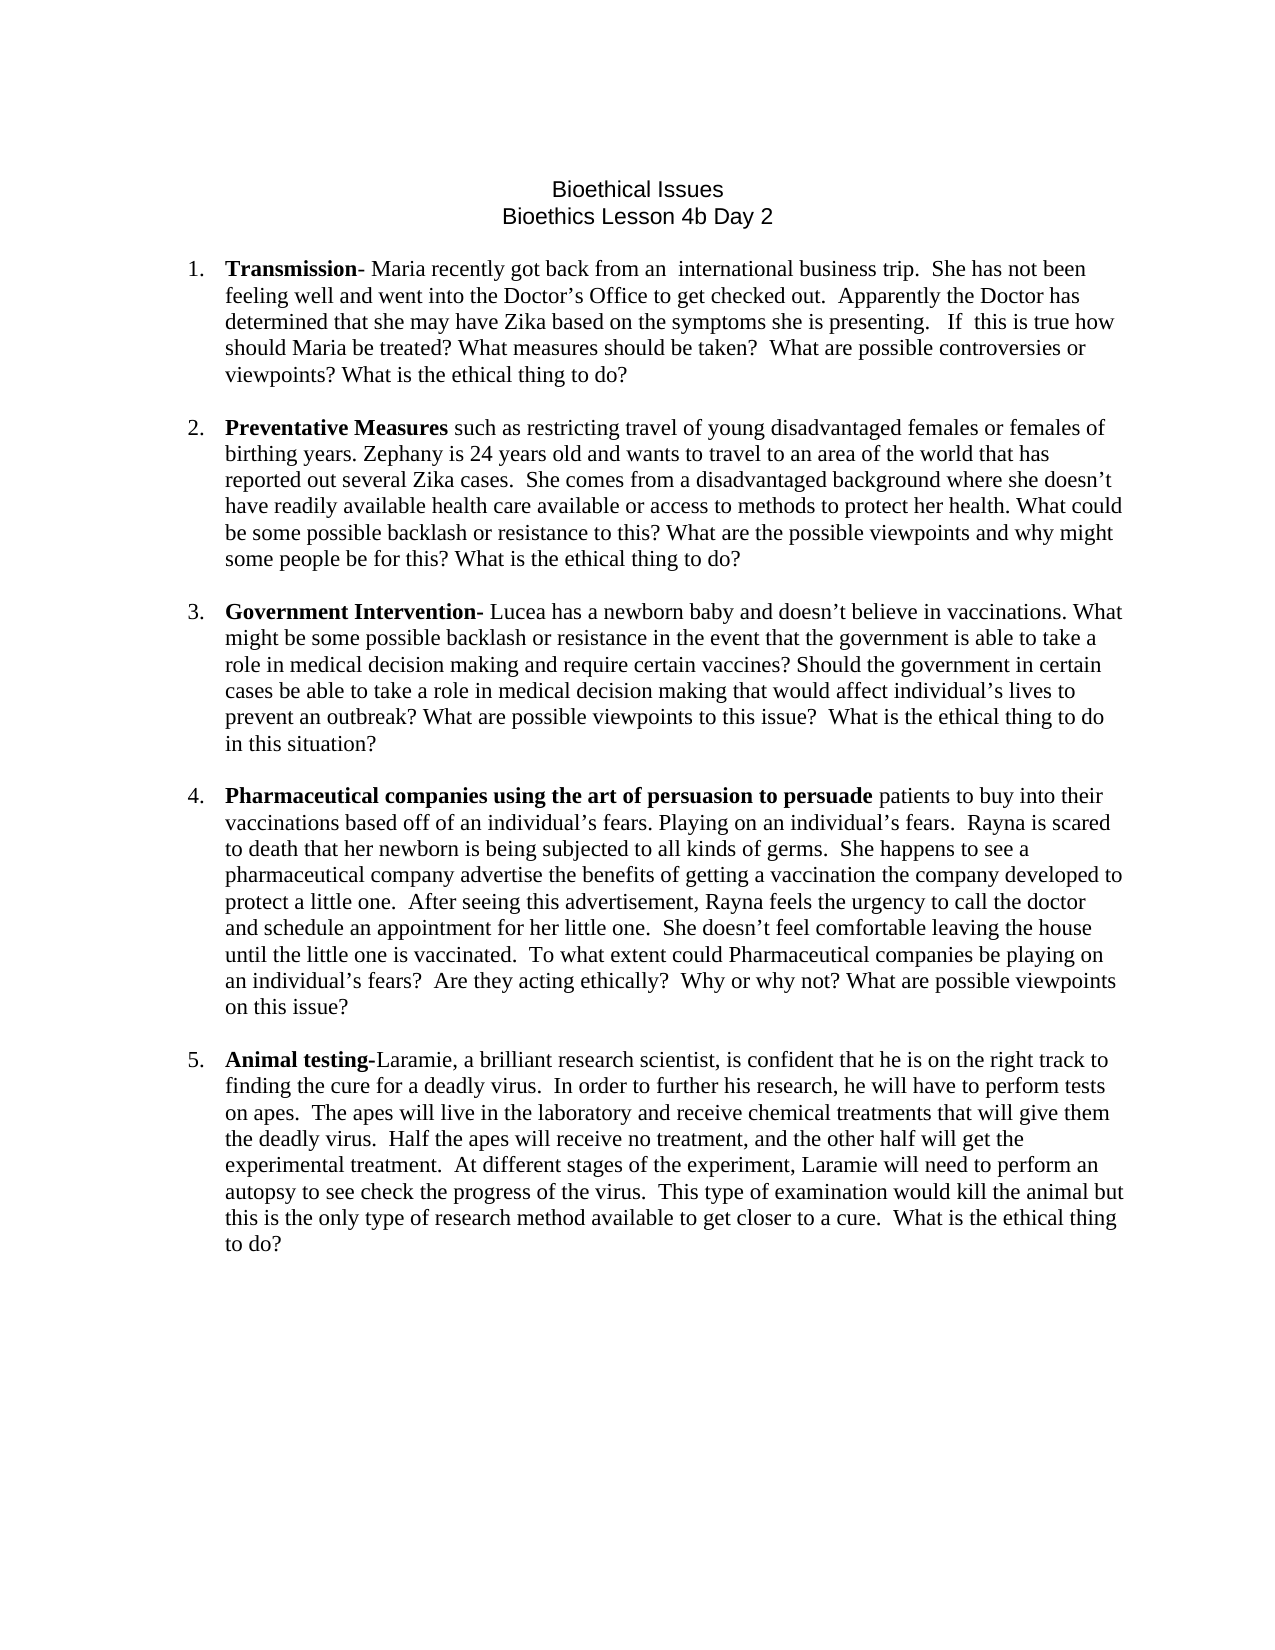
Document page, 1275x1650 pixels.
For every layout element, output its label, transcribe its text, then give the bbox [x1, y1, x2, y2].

list Pharmaceutical companies using the art of persuasion to persuade patients to buy into their vaccinations based off of an individual’s fears. Playing on an individual’s fears. Rayna is scared to death that her newborn is being subjected to all kinds of germs. She happens to see a pharmaceutical company advertise the benefits of getting a vaccination the company developed to protect a little one. After seeing this advertisement, Rayna feels the urgency to call the doctor and schedule an appointment for her little one. She doesn’t feel comfortable leaving the house until the little one is vaccinated. To what extent could Pharmaceutical companies be playing on an individual’s fears? Are they acting ethically? Why or why not? What are possible viewpoints on this issue? [187, 782, 1125, 1020]
list Transmission- Maria recently got back from an international business trip. She has not been feeling well and went into the Doctor’s Office to get checked out. Apparently the Doctor has determined that she may have Zika based on the symptoms she is presenting. If this is true how should Maria be treated? What measures should be taken? What are possible controversies or viewpoints? What is the ethical thing to do? [187, 255, 1125, 387]
text Bioethics Lesson 4b Day 2 [150, 203, 1125, 229]
list Preventative Measures such as restricting travel of young disadvantaged females or females of birthing years. Zephany is 24 years old and wants to travel to an area of the world that has reported out several Zika cases. She comes from a disadvantaged background where she doesn’t have readily available health care available or access to methods to protect her health. What could be some possible backlash or resistance to this? What are the possible viewpoints and why might some people be for this? What is the ethical thing to do? [187, 413, 1125, 572]
list Government Intervention- Lucea has a newborn baby and doesn’t believe in vaccinations. What might be some possible backlash or resistance in the event that the government is able to take a role in medical decision making and require certain vaccines? Should the government in certain cases be able to take a role in medical decision making that would affect individual’s lives to prevent an outbreak? What are possible viewpoints to this issue? What is the ethical thing to do in this situation? [187, 598, 1125, 756]
list Animal testing-Laramie, a brilliant research scientist, is confident that he is on the right track to finding the cure for a deadly virus. In order to further his research, he will have to perform tests on apes. The apes will live in the laboratory and receive chemical treatments that will give them the deadly virus. Half the apes will receive no treatment, and the other half will get the experimental treatment. At different stages of the experiment, Laramie will need to perform an autopsy to see check the progress of the virus. This type of examination would kill the animal but this is the only type of research method available to get closer to a cure. What is the ethical thing to do? [187, 1046, 1125, 1257]
text Bioethical Issues [150, 176, 1125, 203]
